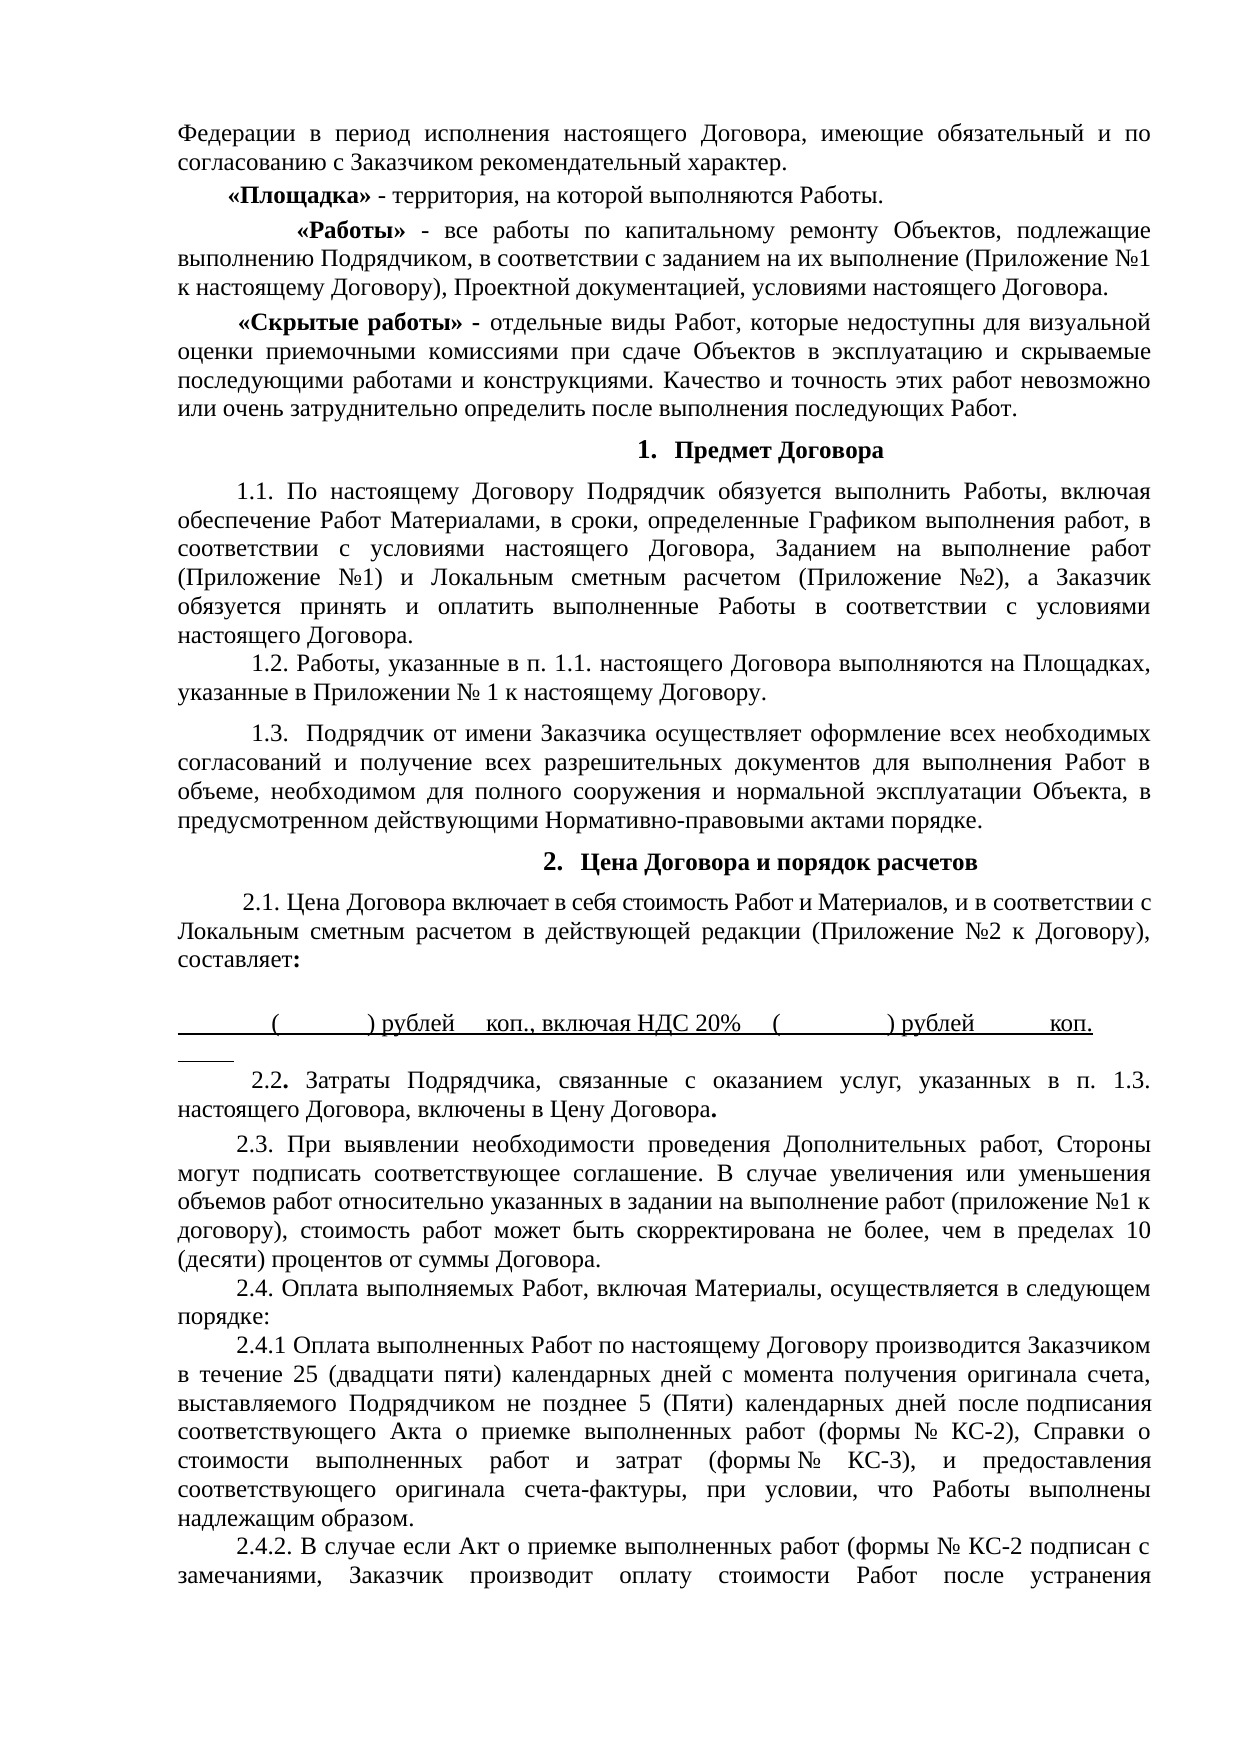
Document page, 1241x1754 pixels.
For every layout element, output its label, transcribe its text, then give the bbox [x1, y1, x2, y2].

text 2.4.1 Оплата выполненных Работ по настоящему Договору производится Заказчиком в течение 25 (двадцати пяти) календарных дней с момента получения оригинала счета, выставляемого Подрядчиком не позднее 5 (Пяти) календарных дней после подписания соответствующего Акта о приемке выполненных работ (формы № КС-2), Справки о стоимости выполненных работ и затрат (формы № КС-3), и предоставления соответствующего оригинала счета-фактуры, при условии, что Работы выполнены надлежащим образом. [177, 1330, 1152, 1531]
list Предмет Договора [369, 433, 1152, 465]
text 2.1. Цена Договора включает в себя стоимость Работ и Материалов, и в соответствии с Локальным сметным расчетом в действующей редакции (Приложение №2 к Договору), составляет: [177, 887, 1152, 973]
text «Скрытые работы» - отдельные виды Работ, которые недоступны для визуальной оценки приемочными комиссиями при сдаче Объектов в эксплуатацию и скрываемые последующими работами и конструкциями. Качество и точность этих работ невозможно или очень затруднительно определить после выполнения последующих Работ. [177, 307, 1152, 422]
text 1.3. Подрядчик от имени Заказчика осуществляет оформление всех необходимых согласований и получение всех разрешительных документов для выполнения Работ в объеме, необходимом для полного сооружения и нормальной эксплуатации Объекта, в предусмотренном действующими Нормативно-правовыми актами порядке. [177, 718, 1152, 833]
text «Работы» - все работы по капитальному ремонту Объектов, подлежащие выполнению Подрядчиком, в соответствии с заданием на их выполнение (Приложение №1 к настоящему Договору), Проектной документацией, условиями настоящего Договора. [177, 215, 1152, 301]
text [177, 118, 1152, 176]
text 1.2. Работы, указанные в п. 1.1. настоящего Договора выполняются на Площадках, указанные в Приложении № 1 к настоящему Договору. [177, 648, 1152, 706]
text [177, 1531, 1152, 1589]
list Цена Договора и порядок расчетов [369, 845, 1152, 876]
text 2.3. При выявлении необходимости проведения Дополнительных работ, Стороны могут подписать соответствующее соглашение. В случае увеличения или уменьшения объемов работ относительно указанных в задании на выполнение работ (приложение №1 к договору), стоимость работ может быть скорректирована не более, чем в пределах 10 (десяти) процентов от суммы Договора. [177, 1129, 1152, 1273]
text ( ) рублей коп., включая НДС 20% ( ) рублей коп. [177, 1008, 1152, 1037]
text 2.4. Оплата выполняемых Работ, включая Материалы, осуществляется в следующем порядке: [177, 1273, 1152, 1330]
text 2.2. Затраты Подрядчика, связанные с оказанием услуг, указанных в п. 1.3. настоящего Договора, включены в Цену Договора. [177, 1065, 1152, 1123]
text «Площадка» - территория, на которой выполняются Работы. [177, 180, 1152, 208]
text 1.1. По настоящему Договору Подрядчик обязуется выполнить Работы, включая обеспечение Работ Материалами, в сроки, определенные Графиком выполнения работ, в соответствии с условиями настоящего Договора, Заданием на выполнение работ (Приложение №1) и Локальным сметным расчетом (Приложение №2), а Заказчик обязуется принять и оплатить выполненные Работы в соответствии с условиями настоящего Договора. [177, 476, 1152, 648]
